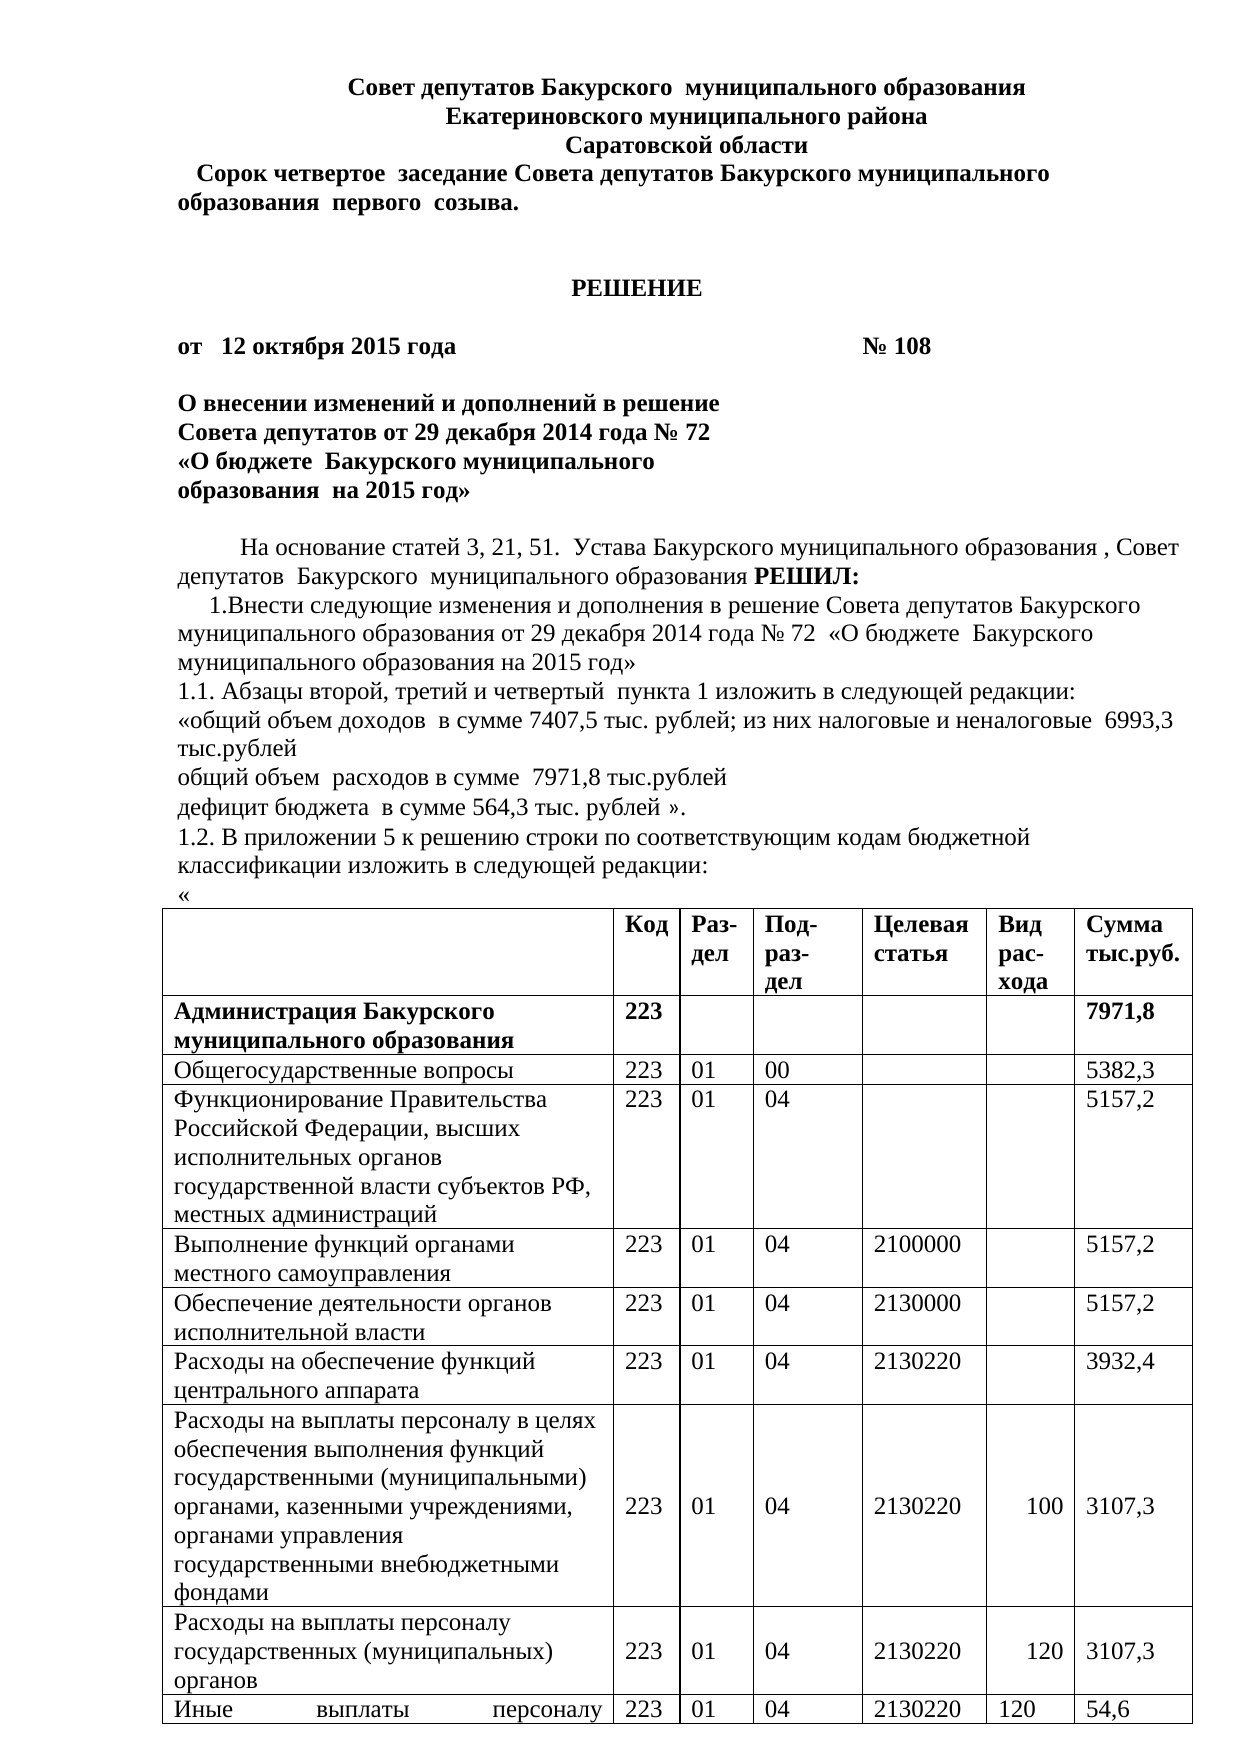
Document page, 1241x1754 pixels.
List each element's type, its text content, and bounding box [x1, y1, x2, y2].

table_cell 223 [614, 1229, 679, 1287]
table_cell [987, 996, 1074, 1054]
table_cell 04 [754, 1405, 862, 1606]
text 1.1. Абзацы второй, третий и четвертый пункта 1 изложить в следующей редакции: [177, 676, 1196, 705]
table_cell 01 [681, 1695, 753, 1723]
table_cell Выполнение функций органами местного самоуправления [163, 1229, 613, 1287]
table_cell [987, 1055, 1074, 1083]
table_cell 01 [681, 1405, 753, 1606]
table_cell 3107,3 [1075, 1405, 1192, 1606]
table_cell Общегосударственные вопросы [163, 1055, 613, 1083]
text 1.Внести следующие изменения и дополнения в решение Совета депутатов Бакурского муниципального образования от 29 декабря 2014 года № 72 «О бюджете Бакурского муниципального образования на 2015 год» [177, 590, 1196, 676]
text «общий объем доходов в сумме 7407,5 тыс. рублей; из них налоговые и неналоговые 6993,3 тыс.рублей [177, 705, 1196, 762]
table_cell 2130220 [863, 1405, 986, 1606]
text «О бюджете Бакурского муниципального [177, 446, 1196, 475]
table_cell 223 [614, 1085, 679, 1228]
text 1.2. В приложении 5 к решению строки по соответствующим кодам бюджетной классификации изложить в следующей редакции: [177, 822, 1196, 879]
table_header Код [614, 909, 679, 995]
table_cell 2130000 [863, 1288, 986, 1345]
table_header [163, 909, 613, 995]
text Екатериновского муниципального района [177, 101, 1196, 130]
table_cell 04 [754, 1288, 862, 1345]
table_cell 2130220 [863, 1695, 986, 1723]
text Сорок четвертое заседание Совета депутатов Бакурского муниципального образования первого созыва. [177, 158, 1196, 216]
table_cell [987, 1229, 1074, 1287]
table_cell 100 [987, 1405, 1074, 1606]
table_cell Расходы на выплаты персоналу государственных (муниципальных) органов [163, 1607, 613, 1693]
table_cell 223 [614, 1607, 679, 1693]
table_cell 00 [754, 1055, 862, 1083]
table_cell [863, 1055, 986, 1083]
table_cell 5157,2 [1075, 1085, 1192, 1228]
table_header Раз- дел [681, 909, 753, 995]
table_cell 2100000 [863, 1229, 986, 1287]
text « [177, 879, 1196, 908]
table_cell 5382,3 [1075, 1055, 1192, 1083]
table_header Сумма тыс.руб. [1075, 909, 1192, 995]
table_cell 01 [681, 1288, 753, 1345]
table_cell 223 [614, 1346, 679, 1404]
table_cell 01 [681, 1055, 753, 1083]
table_header Под- раз- дел [754, 909, 862, 995]
text от 12 октября 2015 года № 108 [177, 331, 1196, 360]
table_cell 223 [614, 1695, 679, 1723]
table_cell 01 [681, 1346, 753, 1404]
table_cell 223 [614, 1405, 679, 1606]
table_cell [987, 1085, 1074, 1228]
table_cell 2130220 [863, 1607, 986, 1693]
table_cell 04 [754, 1346, 862, 1404]
table_header Целевая статья [863, 909, 986, 995]
table_cell [863, 996, 986, 1054]
table_cell 04 [754, 1607, 862, 1693]
table_cell 04 [754, 1229, 862, 1287]
table_cell 223 [614, 1288, 679, 1345]
table_cell 3932,4 [1075, 1346, 1192, 1404]
table_cell Обеспечение деятельности органов исполнительной власти [163, 1288, 613, 1345]
table_cell 223 [614, 1055, 679, 1083]
table_header Вид рас- хода [987, 909, 1074, 995]
table_cell 3107,3 [1075, 1607, 1192, 1693]
table_cell 2130220 [863, 1346, 986, 1404]
table_cell 01 [681, 1085, 753, 1228]
table_cell 5157,2 [1075, 1229, 1192, 1287]
table_cell Администрация Бакурского муниципального образования [163, 996, 613, 1054]
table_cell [163, 1695, 613, 1723]
table_cell 01 [681, 1607, 753, 1693]
table_cell Расходы на выплаты персоналу в целях обеспечения выполнения функций государственными (муниципальными) органами, казенными учреждениями, органами управления государственными внебюджетными фондами [163, 1405, 613, 1606]
table_cell Функционирование Правительства Российской Федерации, высших исполнительных органов государственной власти субъектов РФ, местных администраций [163, 1085, 613, 1228]
table_cell [987, 1288, 1074, 1345]
text О внесении изменений и дополнений в решение [177, 388, 1196, 417]
text На основание статей 3, 21, 51. Устава Бакурского муниципального образования , Совет депутатов Бакурского муниципального образования РЕШИЛ: [177, 532, 1196, 590]
table_cell 54,6 [1075, 1695, 1192, 1723]
table_cell 120 [987, 1607, 1074, 1693]
table_cell Расходы на обеспечение функций центрального аппарата [163, 1346, 613, 1404]
table_cell 223 [614, 996, 679, 1054]
table_cell 7971,8 [1075, 996, 1192, 1054]
table_cell [754, 996, 862, 1054]
table_cell 120 [987, 1695, 1074, 1723]
table_cell [987, 1346, 1074, 1404]
table_cell 04 [754, 1695, 862, 1723]
text дефицит бюджета в сумме 564,3 тыс. рублей ». [177, 791, 1196, 822]
table_cell 5157,2 [1075, 1288, 1192, 1345]
text РЕШЕНИЕ [177, 273, 1196, 302]
table_cell 01 [681, 1229, 753, 1287]
text Саратовской области [177, 130, 1196, 158]
text образования на 2015 год» [177, 475, 1196, 503]
text общий объем расходов в сумме 7971,8 тыс.рублей [177, 762, 1196, 791]
table_cell [863, 1085, 986, 1228]
text Совета депутатов от 29 декабря 2014 года № 72 [177, 417, 1196, 446]
table_cell [681, 996, 753, 1054]
table_cell 04 [754, 1085, 862, 1228]
text Совет депутатов Бакурского муниципального образования [177, 72, 1196, 101]
